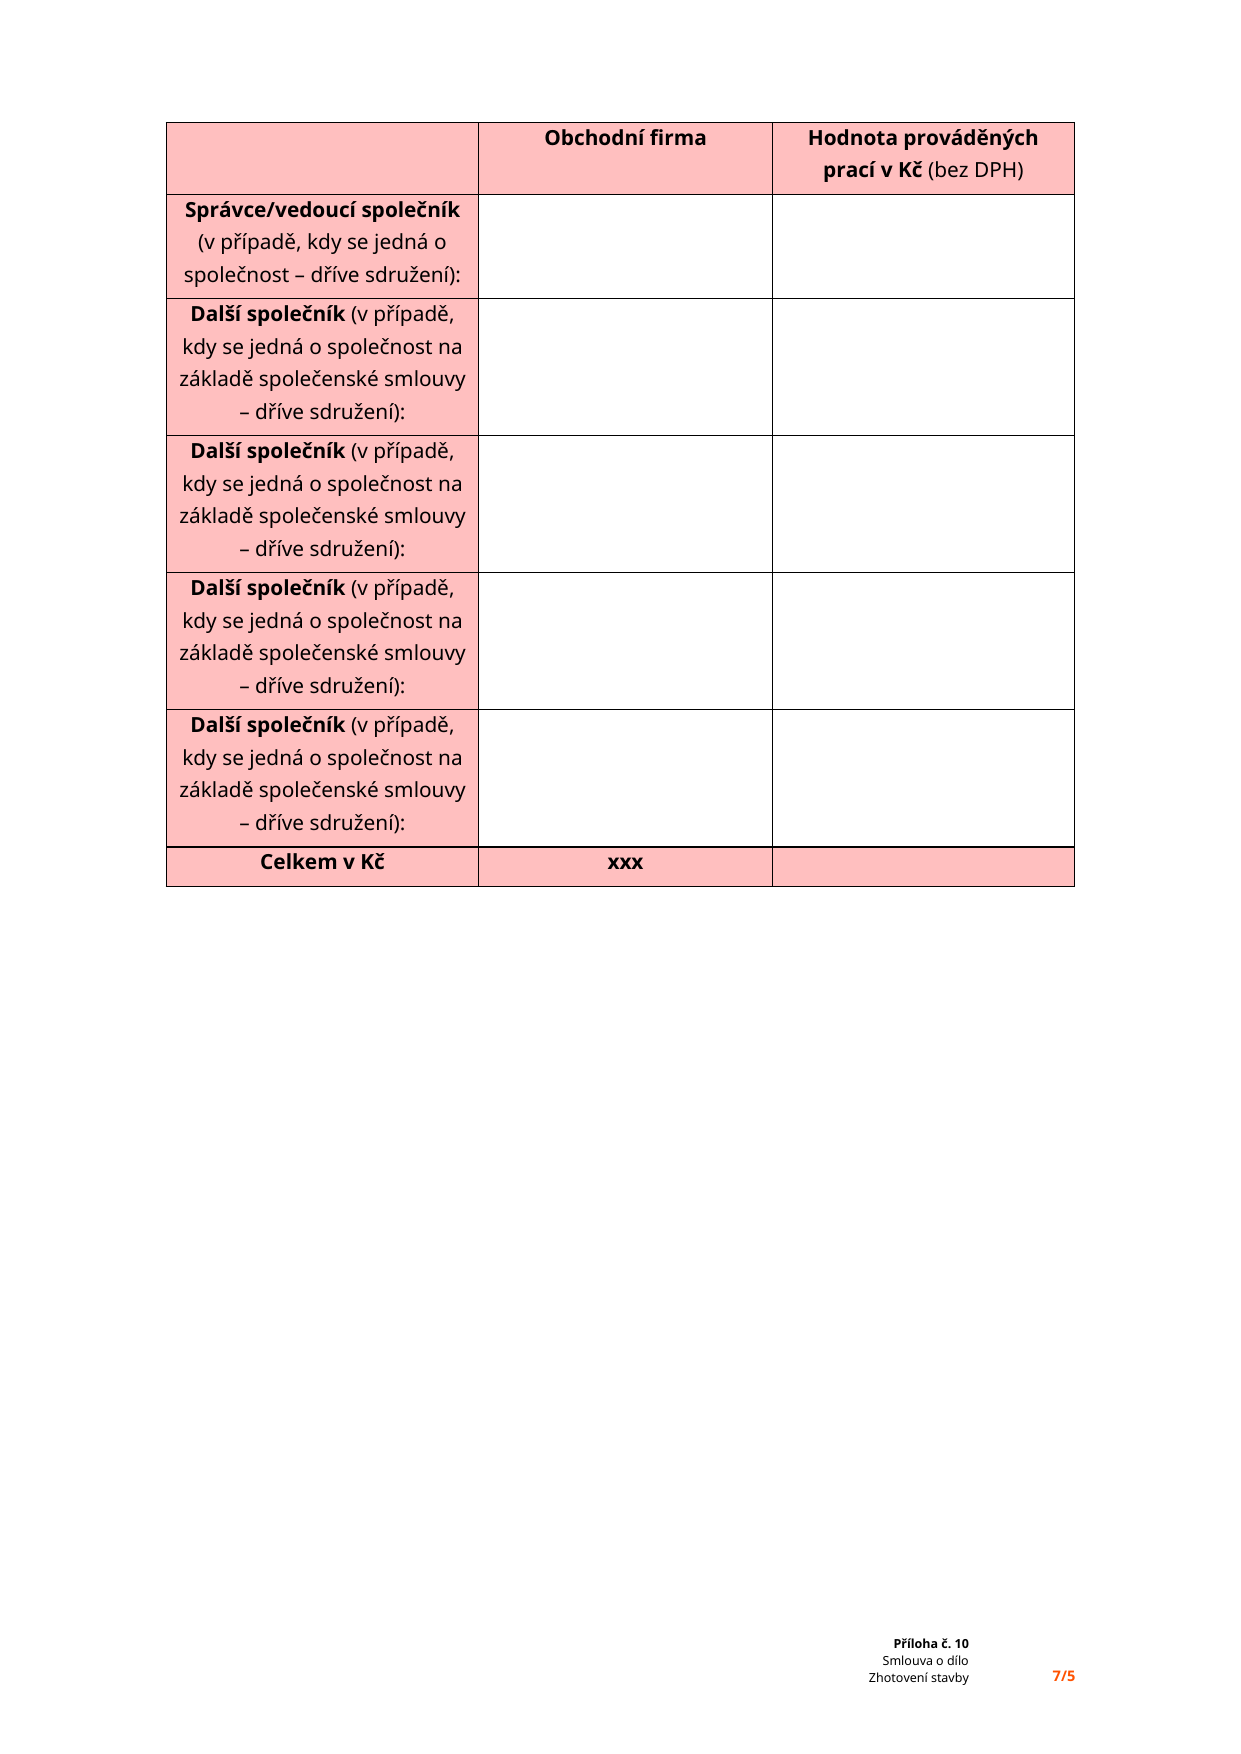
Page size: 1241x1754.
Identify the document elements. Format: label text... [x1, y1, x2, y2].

table_cell [479, 436, 772, 572]
table_header Obchodní firma [479, 123, 772, 194]
table_cell [773, 436, 1074, 572]
table_cell Další společník (v případě, kdy se jedná o společnost na základě společenské smlouvy – dříve sdružení): [167, 436, 478, 572]
table_cell [773, 195, 1074, 298]
table_cell Celkem v Kč [167, 848, 478, 886]
table_cell Další společník (v případě, kdy se jedná o společnost na základě společenské smlouvy – dříve sdružení): [167, 299, 478, 435]
table_cell Další společník (v případě, kdy se jedná o společnost na základě společenské smlouvy – dříve sdružení): [167, 573, 478, 709]
table_cell [773, 573, 1074, 709]
table_header Hodnota prováděných prací v Kč (bez DPH) [773, 123, 1074, 194]
table_cell [773, 710, 1074, 846]
table_cell [479, 299, 772, 435]
table_cell xxx [479, 848, 772, 886]
table_cell [479, 195, 772, 298]
table_cell Správce/vedoucí společník (v případě, kdy se jedná o společnost – dříve sdružení): [167, 195, 478, 298]
table_header [167, 123, 478, 194]
table_cell [479, 573, 772, 709]
table_cell [773, 848, 1074, 886]
table_cell Další společník (v případě, kdy se jedná o společnost na základě společenské smlouvy – dříve sdružení): [167, 710, 478, 846]
table_cell [479, 710, 772, 846]
table_cell [773, 299, 1074, 435]
